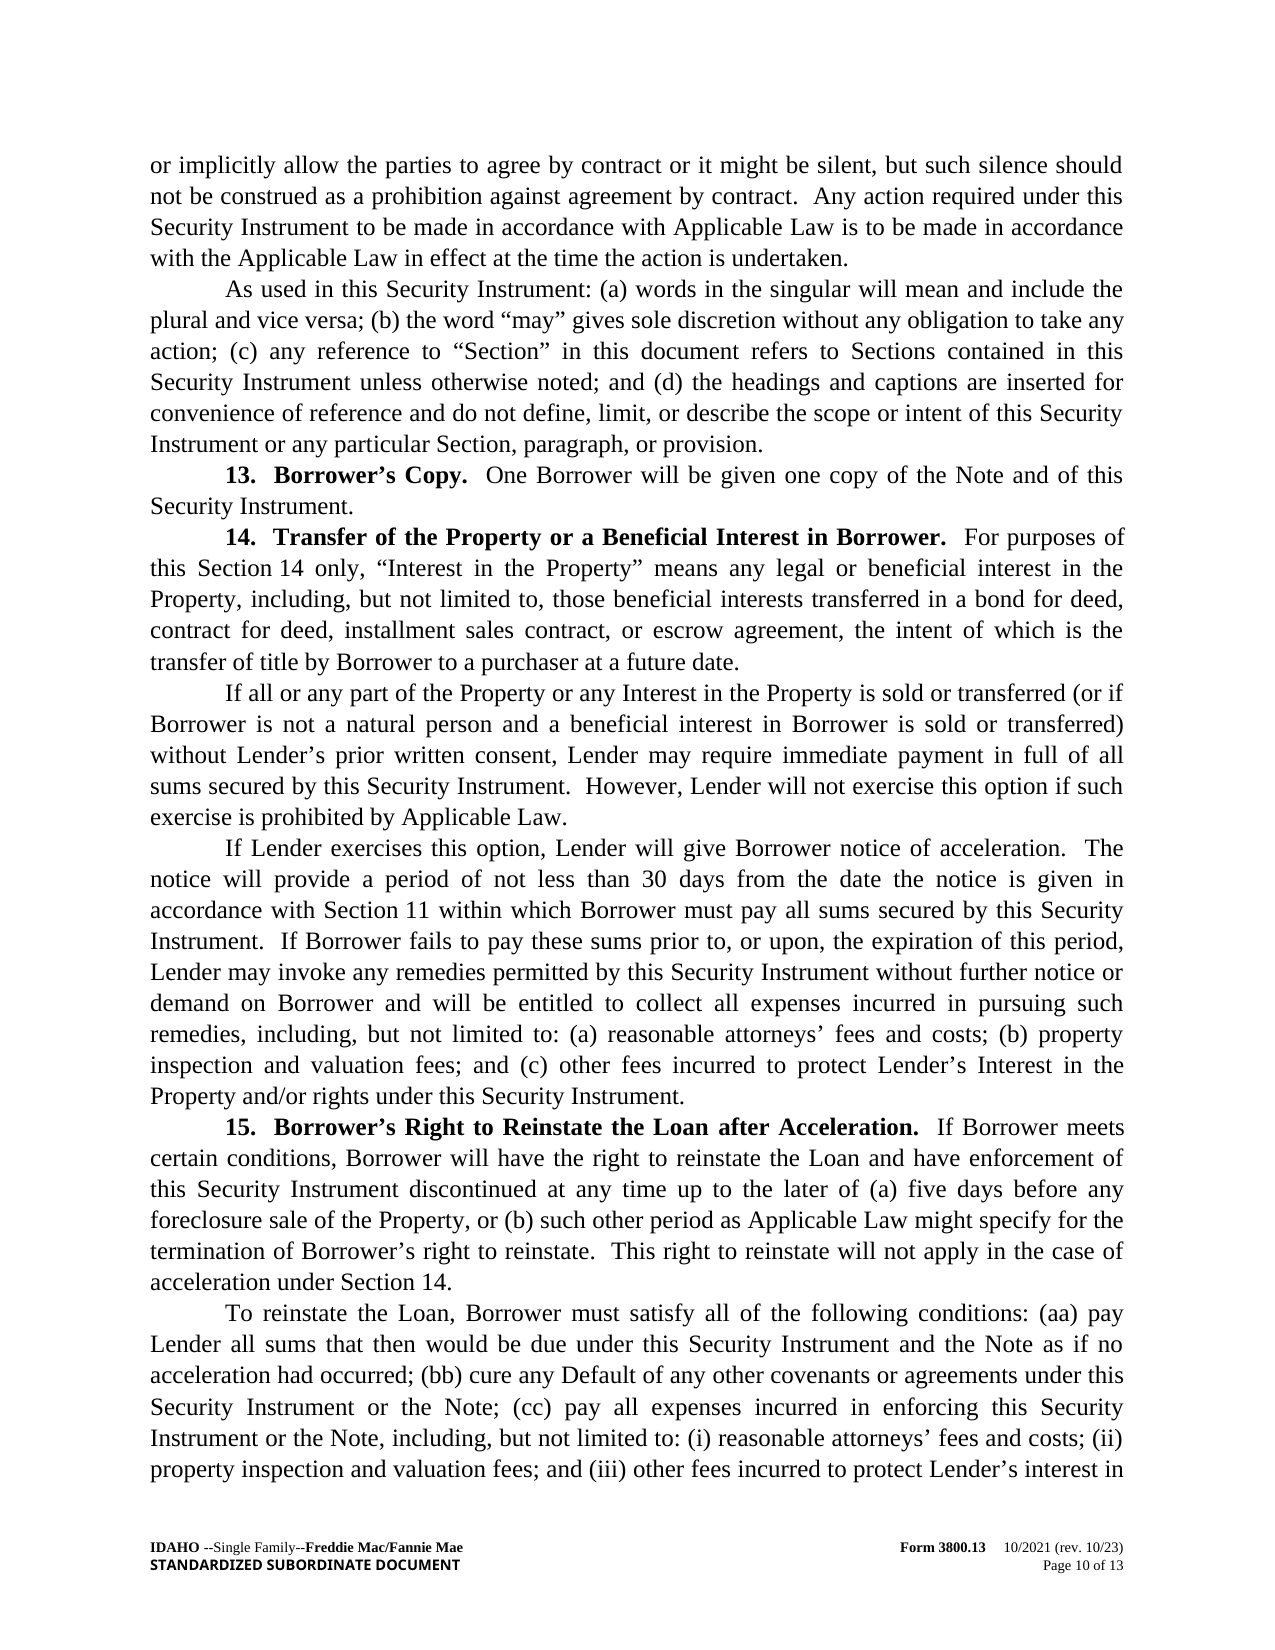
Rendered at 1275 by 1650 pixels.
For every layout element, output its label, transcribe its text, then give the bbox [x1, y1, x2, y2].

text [150, 1298, 1125, 1482]
text If Lender exercises this option, Lender will give Borrower notice of acceleration. The notice will provide a period of not less than 30 days from the date the notice is given in accordance with Section 11 within which Borrower must pay all sums secured by this Security Instrument. If Borrower fails to pay these sums prior to, or upon, the expiration of this period, Lender may invoke any remedies permitted by this Security Instrument without further notice or demand on Borrower and will be entitled to collect all expenses incurred in pursuing such remedies, including, but not limited to: (a) reasonable attorneys’ fees and costs; (b) property inspection and valuation fees; and (c) other fees incurred to protect Lender’s Interest in the Property and/or rights under this Security Instrument. [150, 833, 1125, 1110]
text 15. Borrower’s Right to Reinstate the Loan after Acceleration. If Borrower meets certain conditions, Borrower will have the right to reinstate the Loan and have enforcement of this Security Instrument discontinued at any time up to the later of (a) five days before any foreclosure sale of the Property, or (b) such other period as Applicable Law might specify for the termination of Borrower’s right to reinstate. This right to reinstate will not apply in the case of acceleration under Section 14. [150, 1112, 1125, 1296]
text If all or any part of the Property or any Interest in the Property is sold or transferred (or if Borrower is not a natural person and a beneficial interest in Borrower is sold or transferred) without Lender’s prior written consent, Lender may require immediate payment in full of all sums secured by this Security Instrument. However, Lender will not exercise this option if such exercise is prohibited by Applicable Law. [150, 678, 1125, 831]
text 14. Transfer of the Property or a Beneficial Interest in Borrower. For purposes of this Section 14 only, “Interest in the Property” means any legal or beneficial interest in the Property, including, but not limited to, those beneficial interests transferred in a bond for deed, contract for deed, installment sales contract, or escrow agreement, the intent of which is the transfer of title by Borrower to a purchaser at a future date. [150, 522, 1125, 675]
text As used in this Security Instrument: (a) words in the singular will mean and include the plural and vice versa; (b) the word “may” gives sole discretion without any obligation to take any action; (c) any reference to “Section” in this document refers to Sections contained in this Security Instrument unless otherwise noted; and (d) the headings and captions are inserted for convenience of reference and do not define, limit, or describe the scope or intent of this Security Instrument or any particular Section, paragraph, or provision. [150, 274, 1125, 458]
text 13. Borrower’s Copy. One Borrower will be given one copy of the Note and of this Security Instrument. [150, 460, 1125, 520]
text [150, 150, 1125, 272]
